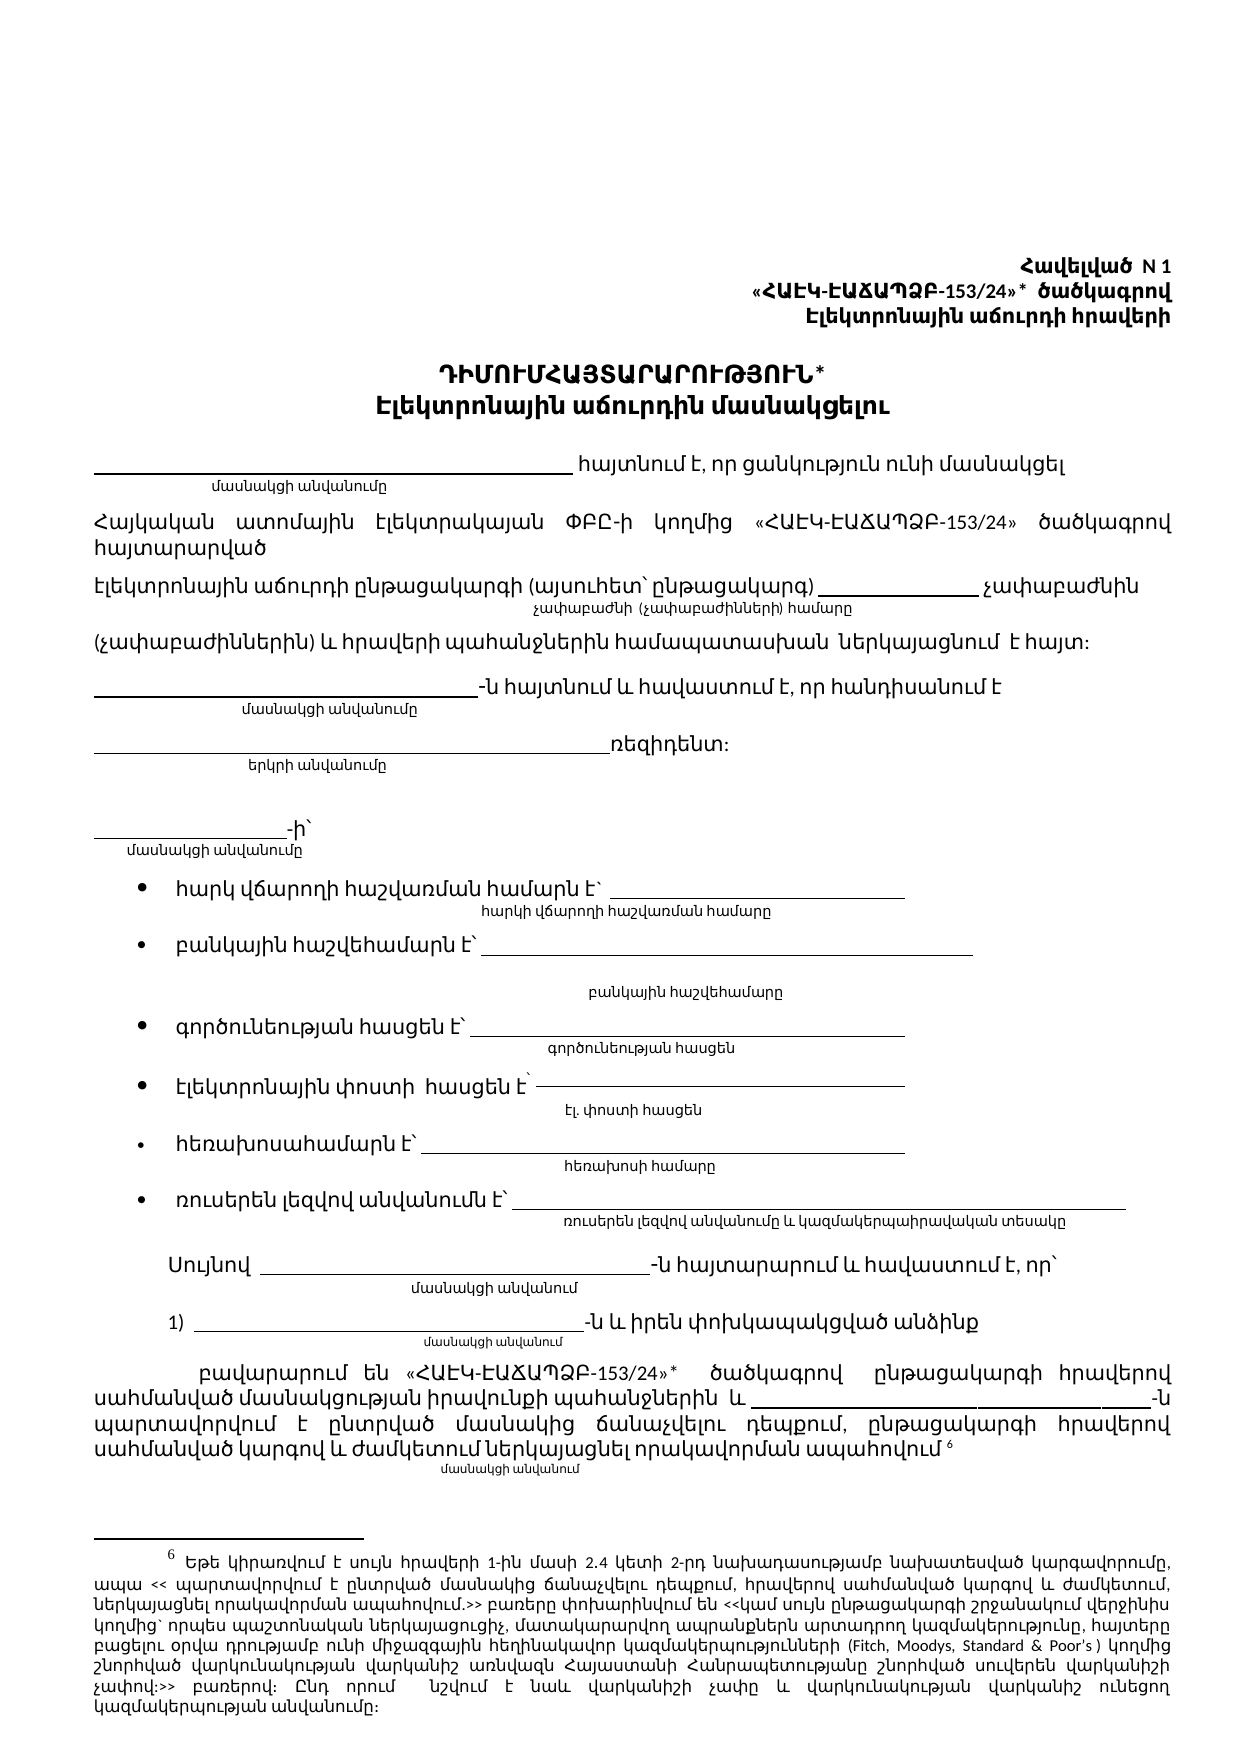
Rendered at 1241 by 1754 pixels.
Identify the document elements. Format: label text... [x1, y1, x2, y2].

text հարկի վճարողի հաշվառման համարը [94, 902, 1171, 933]
text բանկային հաշվեհամարը [94, 983, 1171, 1014]
text 1) -ն և իրեն փոխկապակցված անձինք [94, 1309, 1171, 1335]
text Էլեկտրոնային աճուրդի հրավերի [94, 304, 1171, 329]
text ռուսերեն լեզվով անվանումը և կազմակերպաիրավական տեսակը [94, 1213, 1171, 1243]
text մասնակցի անվանումը [94, 701, 1171, 731]
text ԴԻՄՈՒՄՀԱՅՏԱՐԱՐՈՒԹՅՈՒՆ* [94, 360, 1171, 390]
text հեռախոսի համարը [462, 1157, 1171, 1187]
text ռեզիդենտ: [94, 731, 1171, 756]
text գործունեության հասցեն [94, 1040, 1171, 1070]
text -ի՝ [94, 816, 1171, 841]
text -ն հայտնում և հավաստում է, որ հանդիսանում է [94, 670, 1171, 701]
text մասնակցի անվանումը [94, 841, 1171, 872]
text երկրի անվանումը [94, 756, 1171, 787]
text մասնակցի անվանումը [94, 477, 1171, 507]
text էլ. փոստի հասցեն [94, 1101, 1171, 1131]
text մասնակցի անվանում [94, 1462, 1171, 1487]
text Հայկական ատոմային էլեկտրակայան ՓԲԸ-ի կողմից «ՀԱԷԿ-ԷԱՃԱՊՁԲ-153/24» ծածկագրով հայտարարված [94, 507, 1171, 561]
text Սույնով -ն հայտարարում և հավաստում է, որ՝ [94, 1248, 1171, 1279]
text «ՀԱԷԿ-ԷԱՃԱՊՁԲ-153/24»* ծածկագրով [94, 278, 1171, 304]
list հարկ վճարողի հաշվառման համարն է` [138, 872, 1171, 902]
text մասնակցի անվանում [94, 1279, 1171, 1309]
subtitle Էլեկտրոնային աճուրդին մասնակցելու [94, 390, 1171, 421]
text բավարարում են «ՀԱԷԿ-ԷԱՃԱՊՁԲ-153/24»* ծածկագրով ընթացակարգի հրավերով սահմանված մասնակցության իրավունքի պահանջներին և -ն պարտավորվում է ընտրված մասնակից ճանաչվելու դեպքում, ընթացակարգի հրավերով սահմանված կարգով և ժամկետում ներկայացնել որակավորման ապահովում [94, 1360, 1171, 1462]
text չափաբաժնի (չափաբաժինների) համարը [94, 599, 1171, 629]
text մասնակցի անվանում [94, 1335, 1171, 1360]
text Հավելված N 1 [94, 253, 1171, 278]
list հեռախոսահամարն է՝ [138, 1131, 1171, 1157]
list ռուսերեն լեզվով անվանումն է՝ [138, 1187, 1171, 1213]
list բանկային հաշվեհամարն է՝ [138, 933, 1171, 983]
text հայտնում է, որ ցանկություն ունի մասնակցել [94, 451, 1171, 477]
list էլեկտրոնային փոստի հասցեն է՝ [138, 1070, 1171, 1101]
text (չափաբաժիններին) և հրավերի պահանջներին համապատասխան ներկայացնում է հայտ: [94, 629, 1171, 655]
list գործունեության հասցեն է՝ [138, 1014, 1171, 1040]
text էլեկտրոնային աճուրդի ընթացակարգի (այսուհետ՝ ընթացակարգ) չափաբաժնին [94, 573, 1171, 599]
